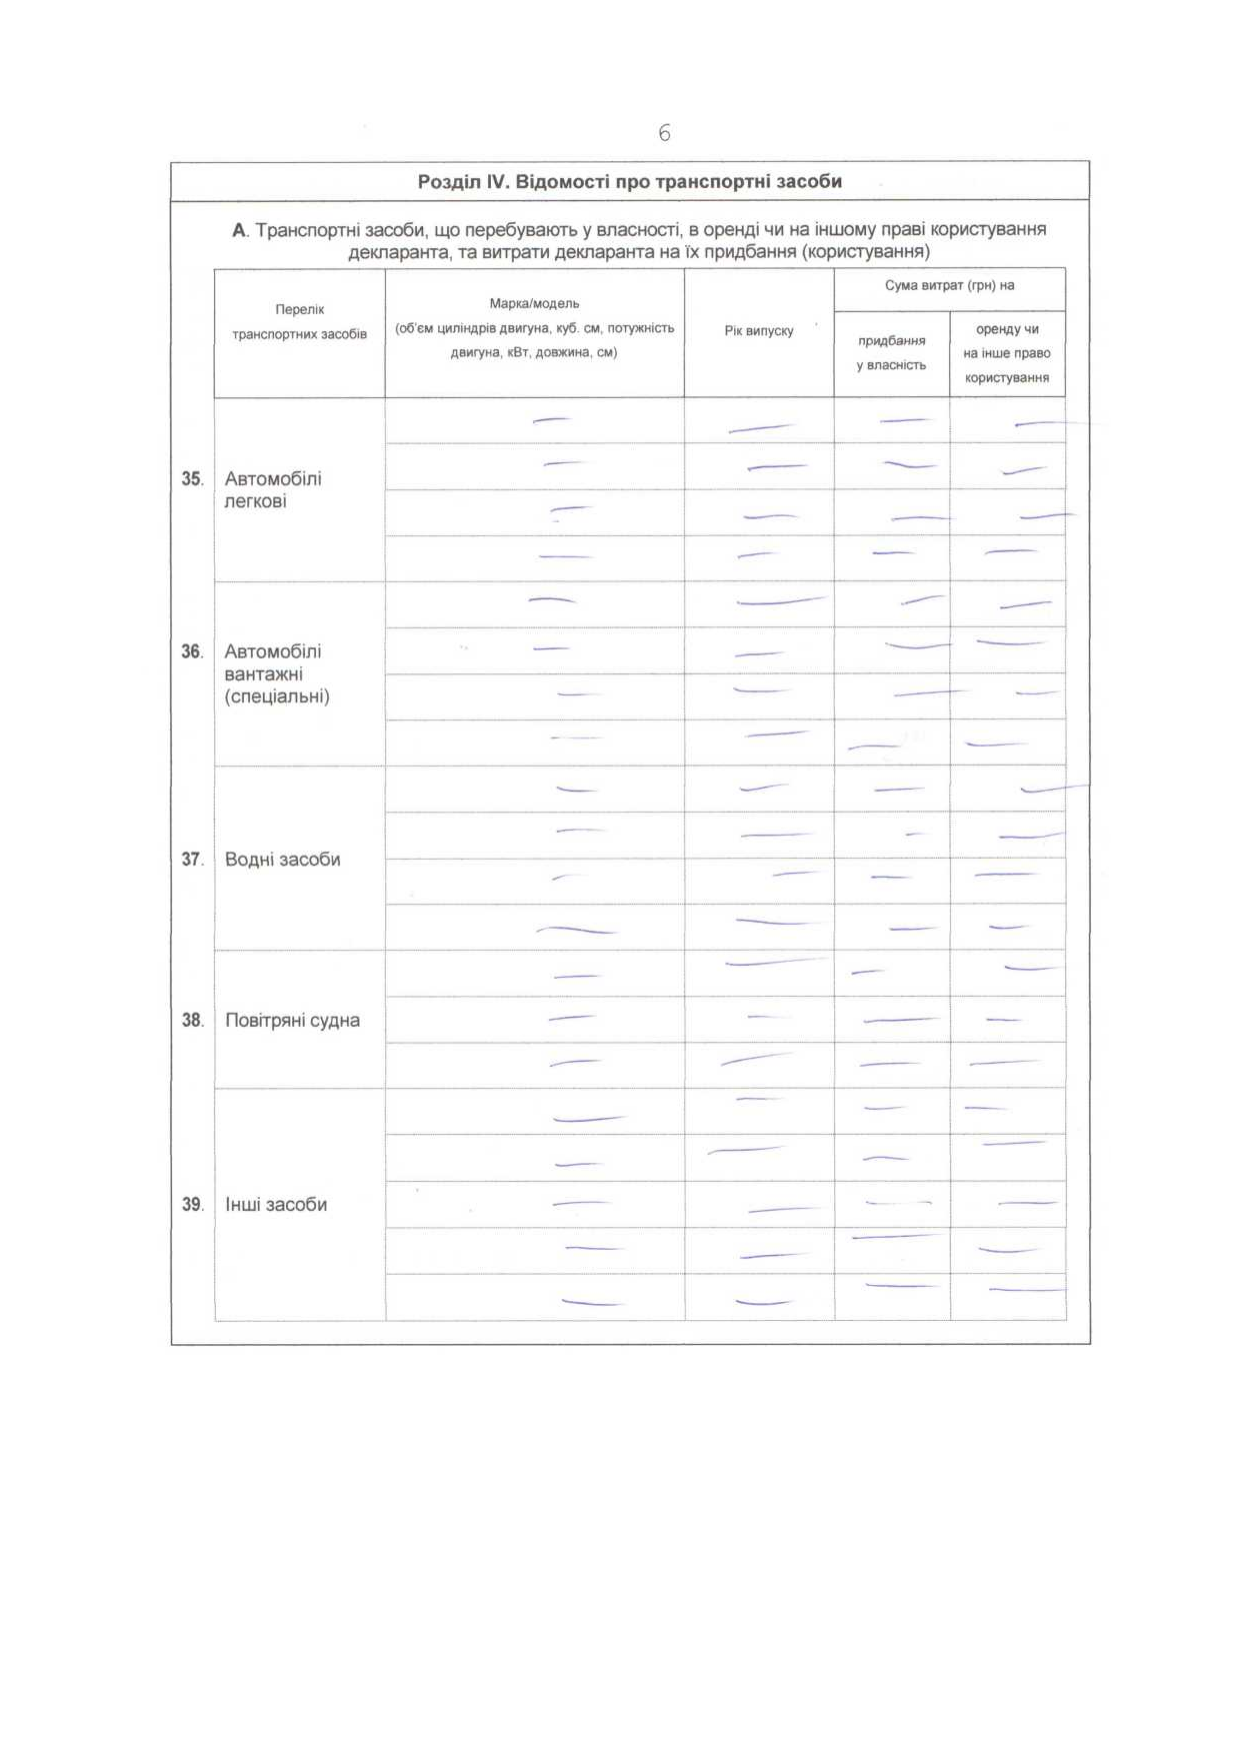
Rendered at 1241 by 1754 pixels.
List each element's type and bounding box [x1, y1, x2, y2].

picture [125, 122, 1111, 1356]
